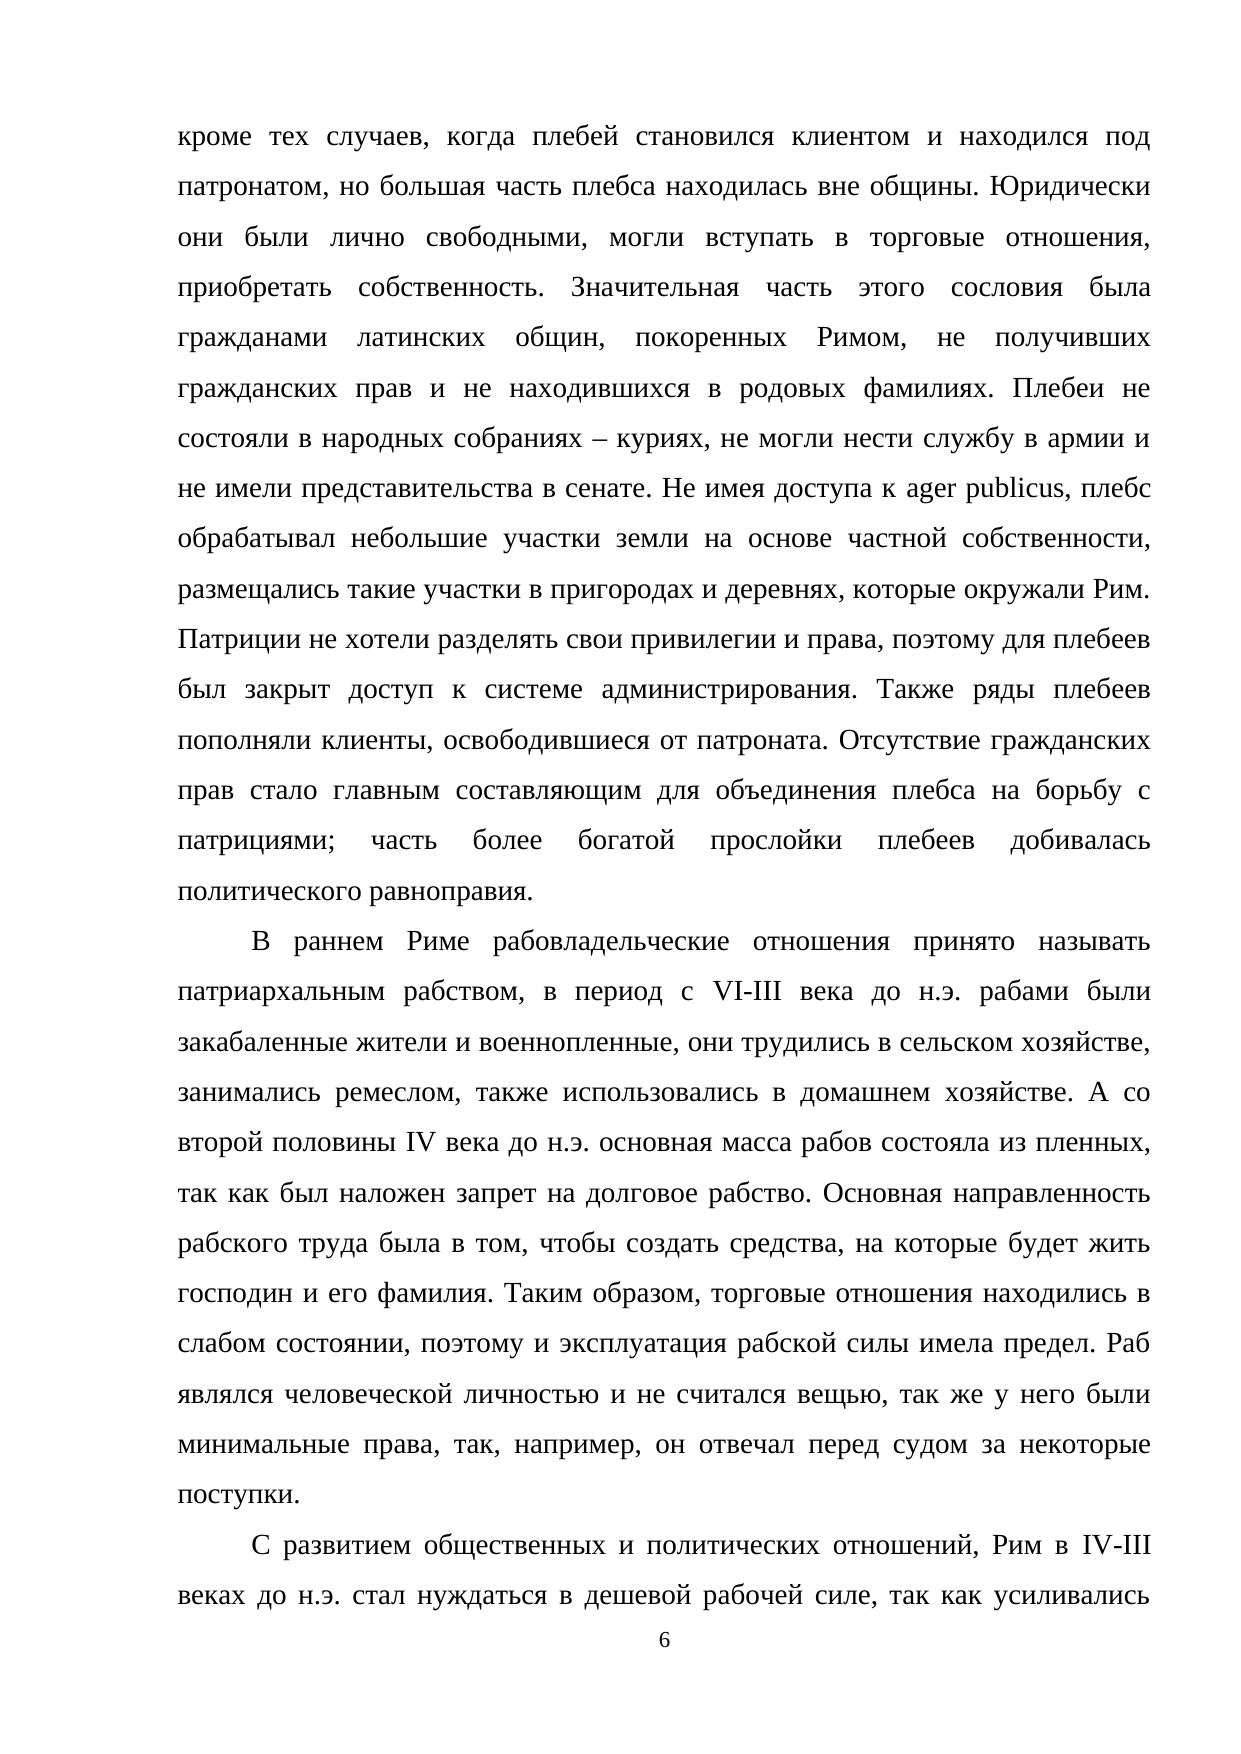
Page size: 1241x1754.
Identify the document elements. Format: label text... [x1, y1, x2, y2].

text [177, 118, 1152, 906]
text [177, 1527, 1152, 1611]
text В раннем Риме рабовладельческие отношения принято называть патриархальным рабством, в период с VI-III века до н.э. рабами были закабаленные жители и военнопленные, они трудились в сельском хозяйстве, занимались ремеслом, также использовались в домашнем хозяйстве. А со второй половины IV века до н.э. основная масса рабов состояла из пленных, так как был наложен запрет на долговое рабство. Основная направленность рабского труда была в том, чтобы создать средства, на которые будет жить господин и его фамилия. Таким образом, торговые отношения находились в слабом состоянии, поэтому и эксплуатация рабской силы имела предел. Раб являлся человеческой личностью и не считался вещью, так же у него были минимальные права, так, например, он отвечал перед судом за некоторые поступки. [177, 923, 1152, 1510]
